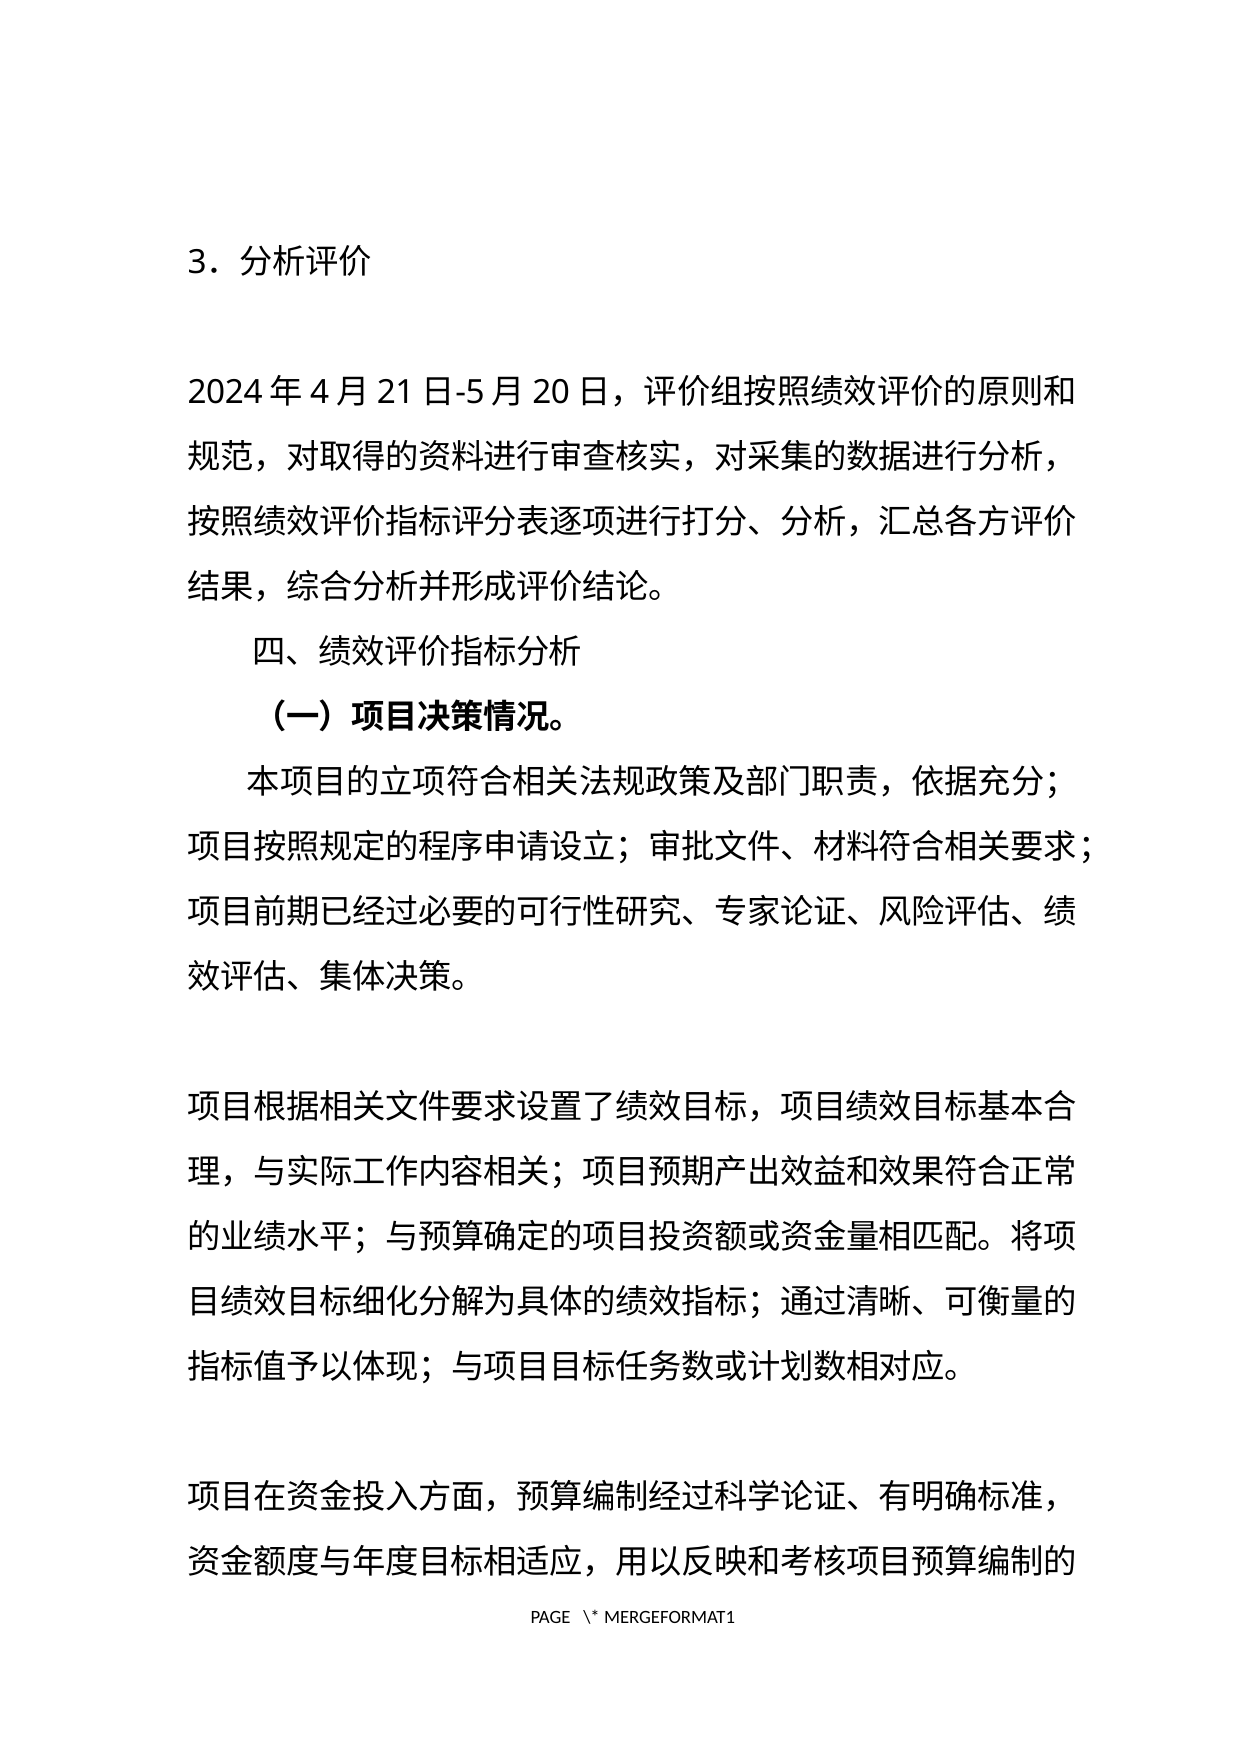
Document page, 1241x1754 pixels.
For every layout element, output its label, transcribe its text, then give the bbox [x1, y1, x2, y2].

text （一）项目决策情况。 [187, 682, 1078, 747]
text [187, 747, 1078, 1592]
text 四、绩效评价指标分析 [187, 617, 1078, 682]
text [187, 162, 1078, 617]
